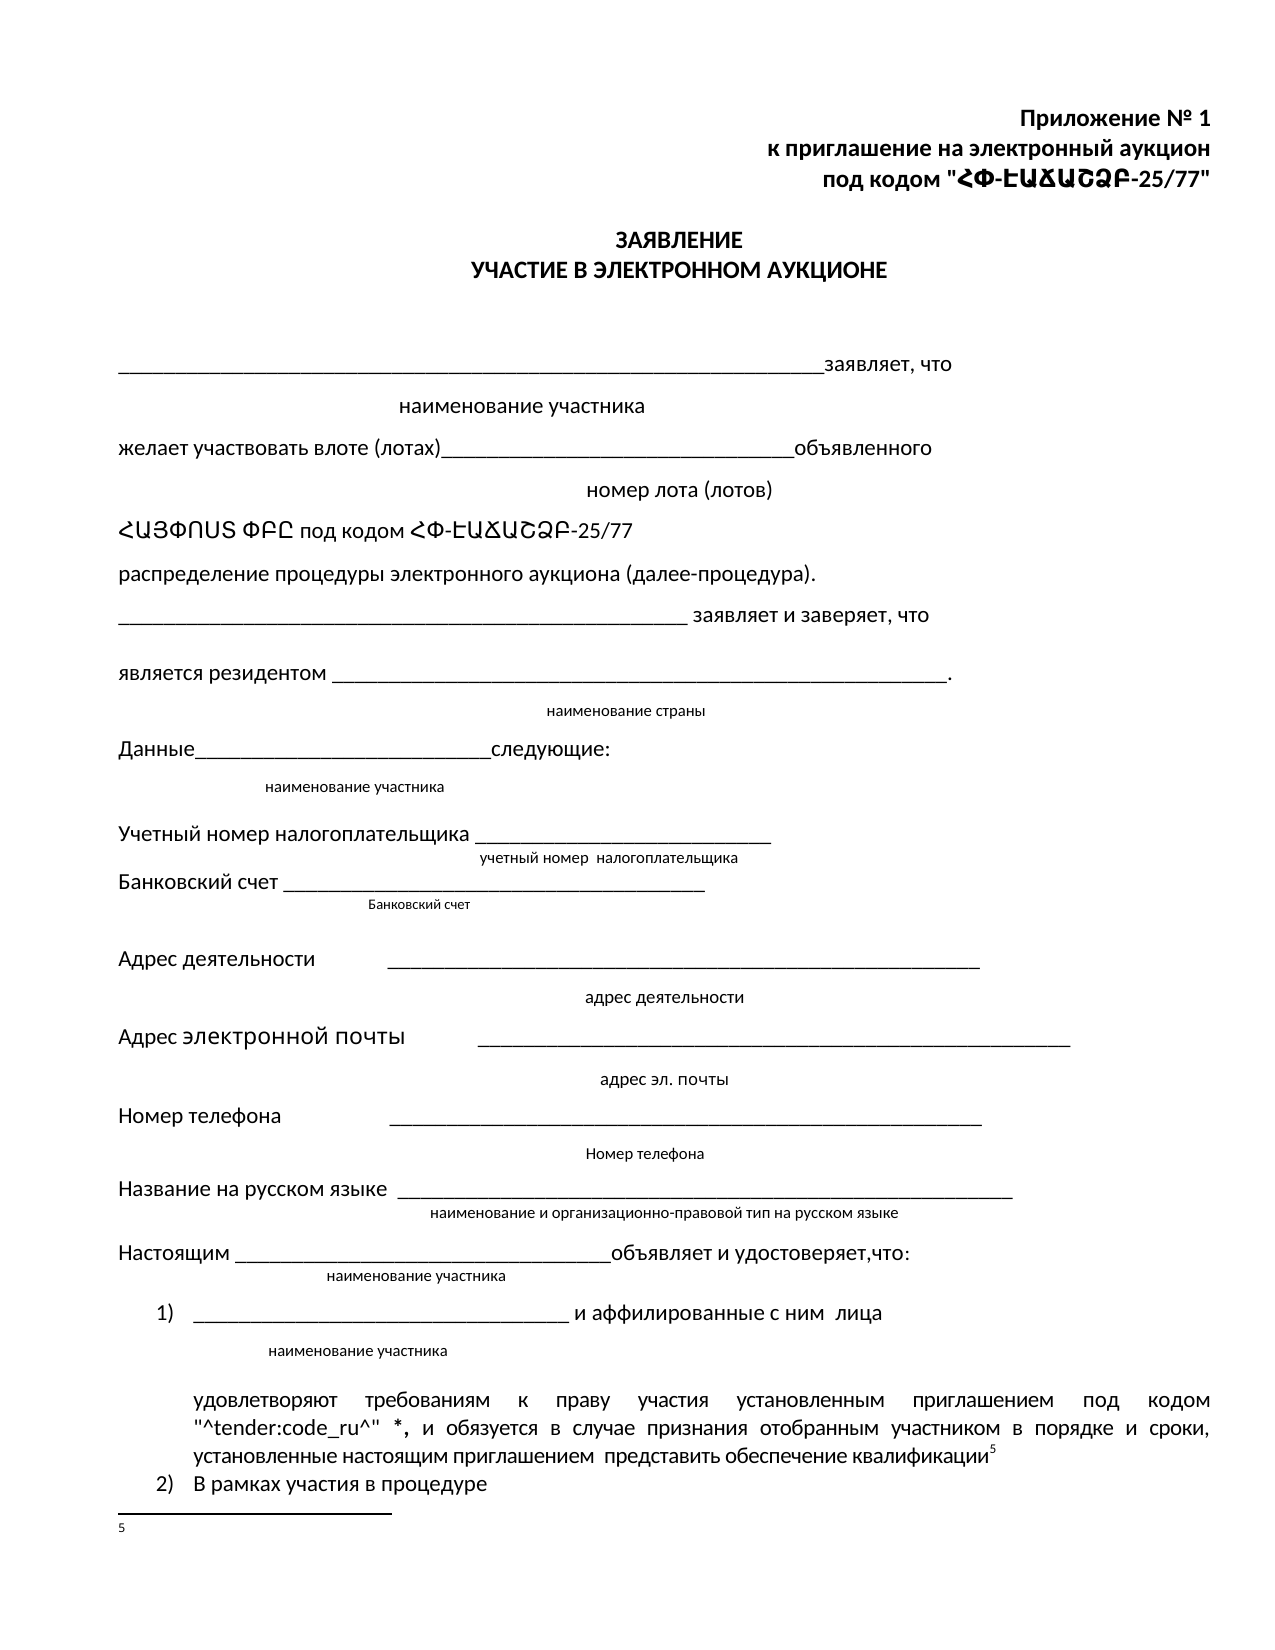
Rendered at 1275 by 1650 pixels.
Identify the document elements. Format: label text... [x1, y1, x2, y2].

list В рамках участия в процедуре [156, 1469, 1211, 1497]
text Данные__________________________следующие: [118, 734, 1211, 762]
text номер лота (лотов) [576, 475, 1211, 503]
list удовлетворяют требованиям к праву участия установленным приглашением под кодом "^tender:code_ru^" *, и обязуется в случае признания отобранным участником в порядке и сроки, установленные настоящим приглашением представить обеспечение квалификации [193, 1385, 1211, 1469]
text Настоящим _________________________________объявляет и удостоверяет,что: [118, 1238, 1211, 1266]
text Банковский счет [118, 896, 1211, 913]
text Приложение № 1 [118, 102, 1211, 132]
text распределение процедуры электронного аукциона (далее-процедура). [118, 559, 1211, 587]
text Название на русском языке ______________________________________________________ [118, 1174, 1211, 1202]
text учетный номер налогоплательщика [118, 847, 1211, 867]
text Номер телефона ____________________________________________________ [118, 1102, 1211, 1130]
text ՀԱՅՓՈՍՏ ՓԲԸ под кодом ՀՓ-ԷԱՃԱՇՁԲ-25/77 [118, 517, 1211, 545]
text Номер телефона [487, 1144, 1211, 1164]
text ______________________________________________________________заявляет, что [118, 349, 1211, 377]
text наименование участника [118, 1341, 1211, 1361]
text Адрес деятельности ____________________________________________________ [118, 944, 1211, 972]
list _________________________________ и аффилированные с ним лица [156, 1298, 1211, 1327]
text наименование и организационно-правовой тип на русском языке [118, 1202, 1211, 1222]
text наименование участника [118, 776, 1211, 796]
text является резидентом ______________________________________________________. [118, 658, 1211, 686]
text наименование участника [118, 1266, 1211, 1286]
text наименование участника [399, 391, 1211, 419]
text адрес эл. почты [118, 1067, 1211, 1090]
text Адрес электронной почты ____________________________________________________ [118, 1020, 1211, 1051]
text Банковский счет _____________________________________ [118, 867, 1211, 896]
text УЧАСТИЕ В ЭЛЕКТРОННОМ АУКЦИОНЕ [148, 254, 1211, 285]
text Учетный номер налогоплательщика __________________________ [118, 819, 1211, 847]
text наименование страны [546, 700, 1211, 720]
text под кодом "ՀՓ-ԷԱՃԱՇՁԲ-25/77" [148, 163, 1211, 193]
text желает участвовать влоте (лотах)_______________________________объявленного [118, 433, 1211, 461]
text к приглашение на электронный аукцион [148, 132, 1211, 163]
text адрес деятельности [118, 986, 1211, 1009]
text __________________________________________________ заявляет и заверяет, что [118, 601, 1211, 629]
text ЗАЯВЛЕНИЕ [148, 224, 1211, 254]
